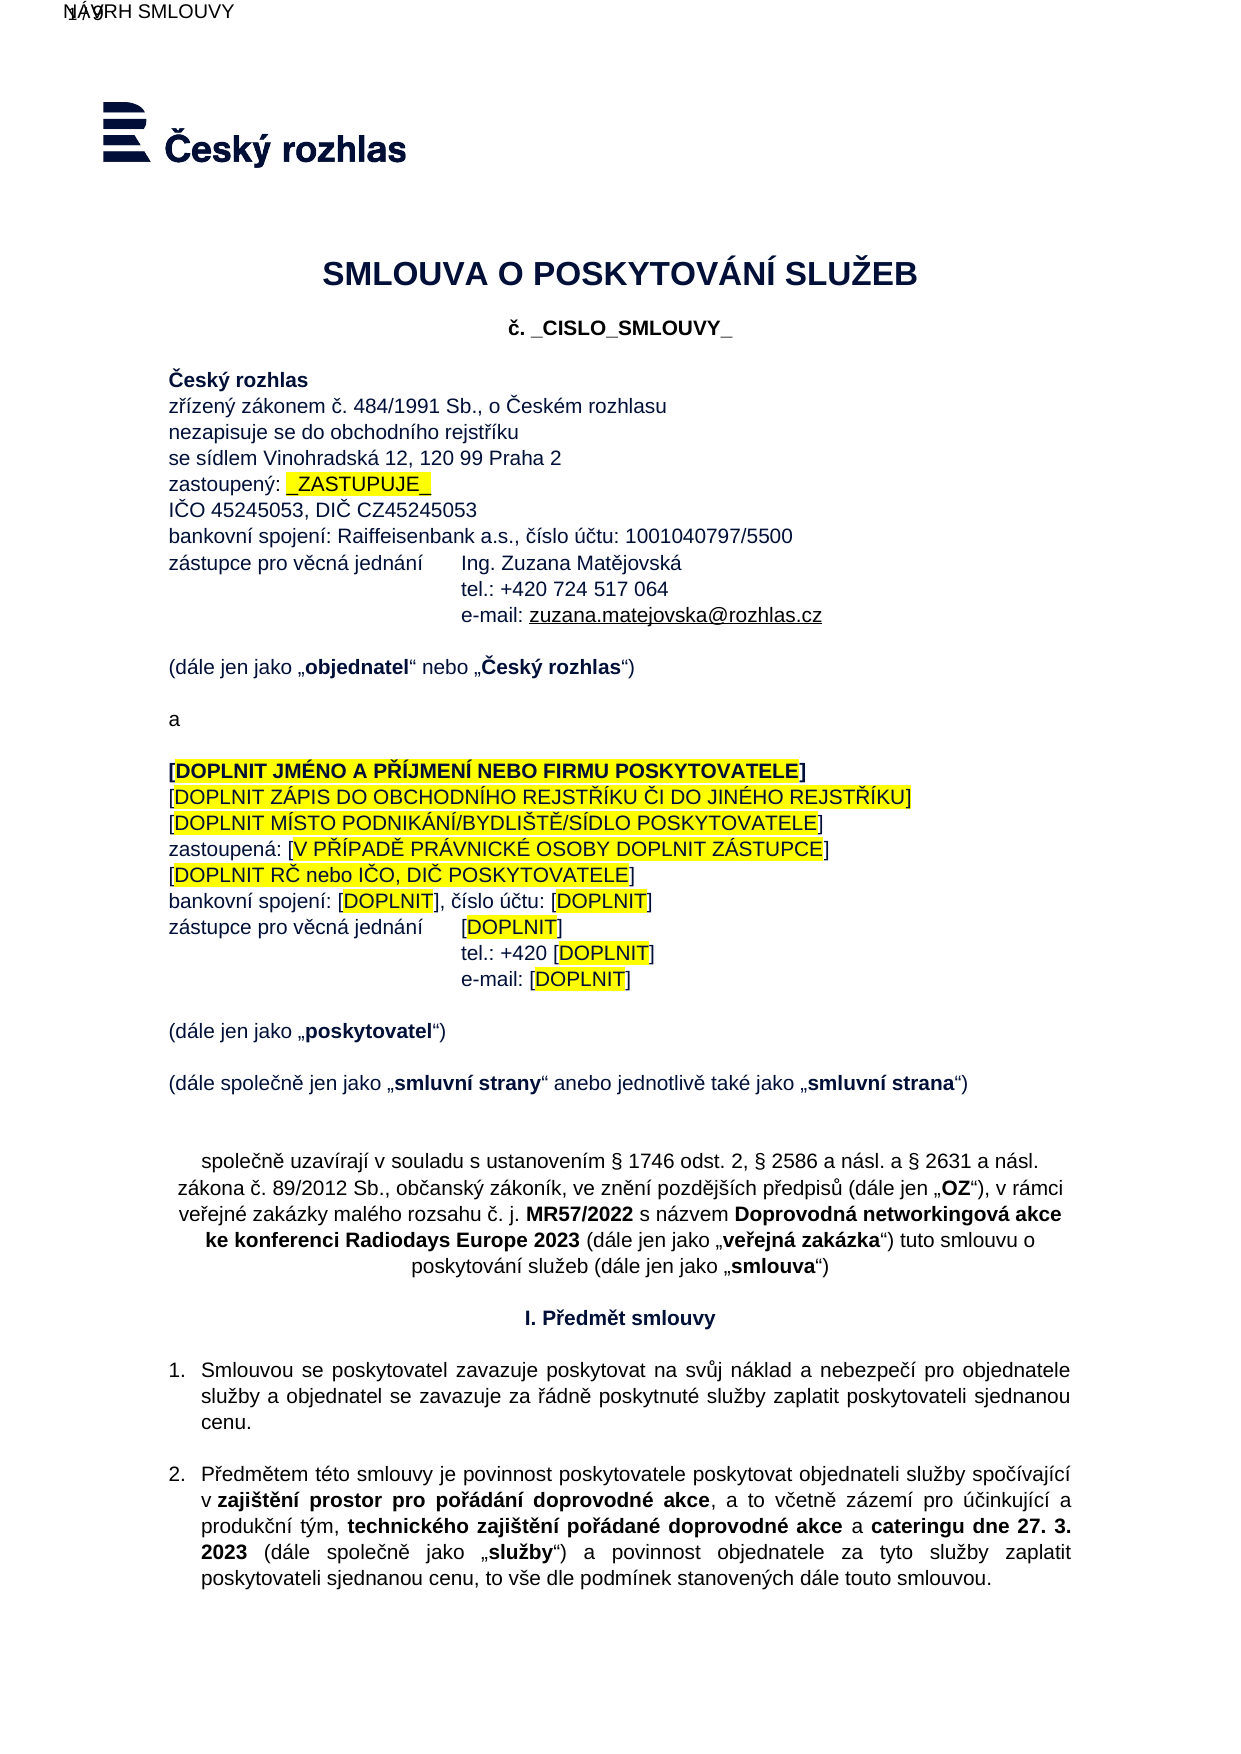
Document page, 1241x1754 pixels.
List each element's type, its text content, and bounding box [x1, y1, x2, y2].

text [DOPLNIT ZÁPIS DO OBCHODNÍHO REJSTŘÍKU ČI DO JINÉHO REJSTŘÍKU] [168, 783, 1072, 809]
text nezapisuje se do obchodního rejstříku [168, 419, 1072, 445]
text (dále jen jako „objednatel“ nebo „Český rozhlas“) [168, 653, 1072, 679]
text bankovní spojení: [DOPLNIT], číslo účtu: [DOPLNIT] [168, 888, 1072, 914]
text se sídlem Vinohradská 12, 120 99 Praha 2 [168, 445, 1072, 471]
list Předmětem této smlouvy je povinnost poskytovatele poskytovat objednateli služby spočívající v zajištění prostor pro pořádání doprovodné akce, a to včetně zázemí pro účinkující a produkční tým, technického zajištění pořádané doprovodné akce a cateringu dne 27. 3. 2023 (dále společně jako „služby“) a povinnost objednatele za tyto služby zaplatit poskytovateli sjednanou cenu, to vše dle podmínek stanovených dále touto smlouvou. [168, 1461, 1072, 1591]
text [DOPLNIT JMÉNO A PŘÍJMENÍ NEBO FIRMU POSKYTOVATELE] [168, 757, 1072, 783]
text Český rozhlas [168, 367, 1072, 393]
text tel.: +420 [DOPLNIT] [168, 940, 1072, 966]
picture [103, 102, 406, 168]
text zastoupená: [V PŘÍPADĚ PRÁVNICKÉ OSOBY DOPLNIT ZÁSTUPCE] [168, 836, 1072, 862]
text e-mail: [DOPLNIT] [168, 966, 1072, 992]
text e-mail: zuzana.matejovska@rozhlas.cz [168, 601, 1072, 627]
text a [168, 705, 1072, 731]
text [DOPLNIT RČ nebo IČO, DIČ POSKYTOVATELE] [168, 862, 1072, 888]
text zastoupený: _ZASTUPUJE_ [168, 471, 1072, 497]
text společně uzavírají v souladu s ustanovením § 1746 odst. 2, § 2586 a násl. a § 2631 a násl. zákona č. 89/2012 Sb., občanský zákoník, ve znění pozdějších předpisů (dále jen „OZ“), v rámci veřejné zakázky malého rozsahu č. j. MR57/2022 s názvem Doprovodná networkingová akce ke konferenci Radiodays Europe 2023 (dále jen jako „veřejná zakázka“) tuto smlouvu o poskytování služeb (dále jen jako „smlouva“) [168, 1148, 1072, 1278]
text bankovní spojení: Raiffeisenbank a.s., číslo účtu: 1001040797/5500 [168, 523, 1072, 549]
text tel.: +420 724 517 064 [168, 575, 1072, 601]
text zástupce pro věcná jednání Ing. Zuzana Matějovská [168, 549, 1072, 575]
text zástupce pro věcná jednání [DOPLNIT] [168, 914, 1072, 940]
text č. _CISLO_SMLOUVY_ [168, 315, 1072, 341]
text [DOPLNIT MÍSTO PODNIKÁNÍ/BYDLIŠTĚ/SÍDLO POSKYTOVATELE] [168, 809, 1072, 836]
list Smlouvou se poskytovatel zavazuje poskytovat na svůj náklad a nebezpečí pro objednatele služby a objednatel se zavazuje za řádně poskytnuté služby zaplatit poskytovateli sjednanou cenu. [168, 1356, 1072, 1434]
text zřízený zákonem č. 484/1991 Sb., o Českém rozhlasu [168, 393, 1072, 419]
text (dále společně jen jako „smluvní strany“ anebo jednotlivě také jako „smluvní strana“) [168, 1070, 1072, 1096]
text IČO 45245053, DIČ CZ45245053 [168, 497, 1072, 523]
subtitle Předmět smlouvy [168, 1304, 1072, 1330]
title SMLOUVA O POSKYTOVÁNÍ SLUŽEB [168, 250, 1072, 294]
text (dále jen jako „poskytovatel“) [168, 1018, 1072, 1044]
